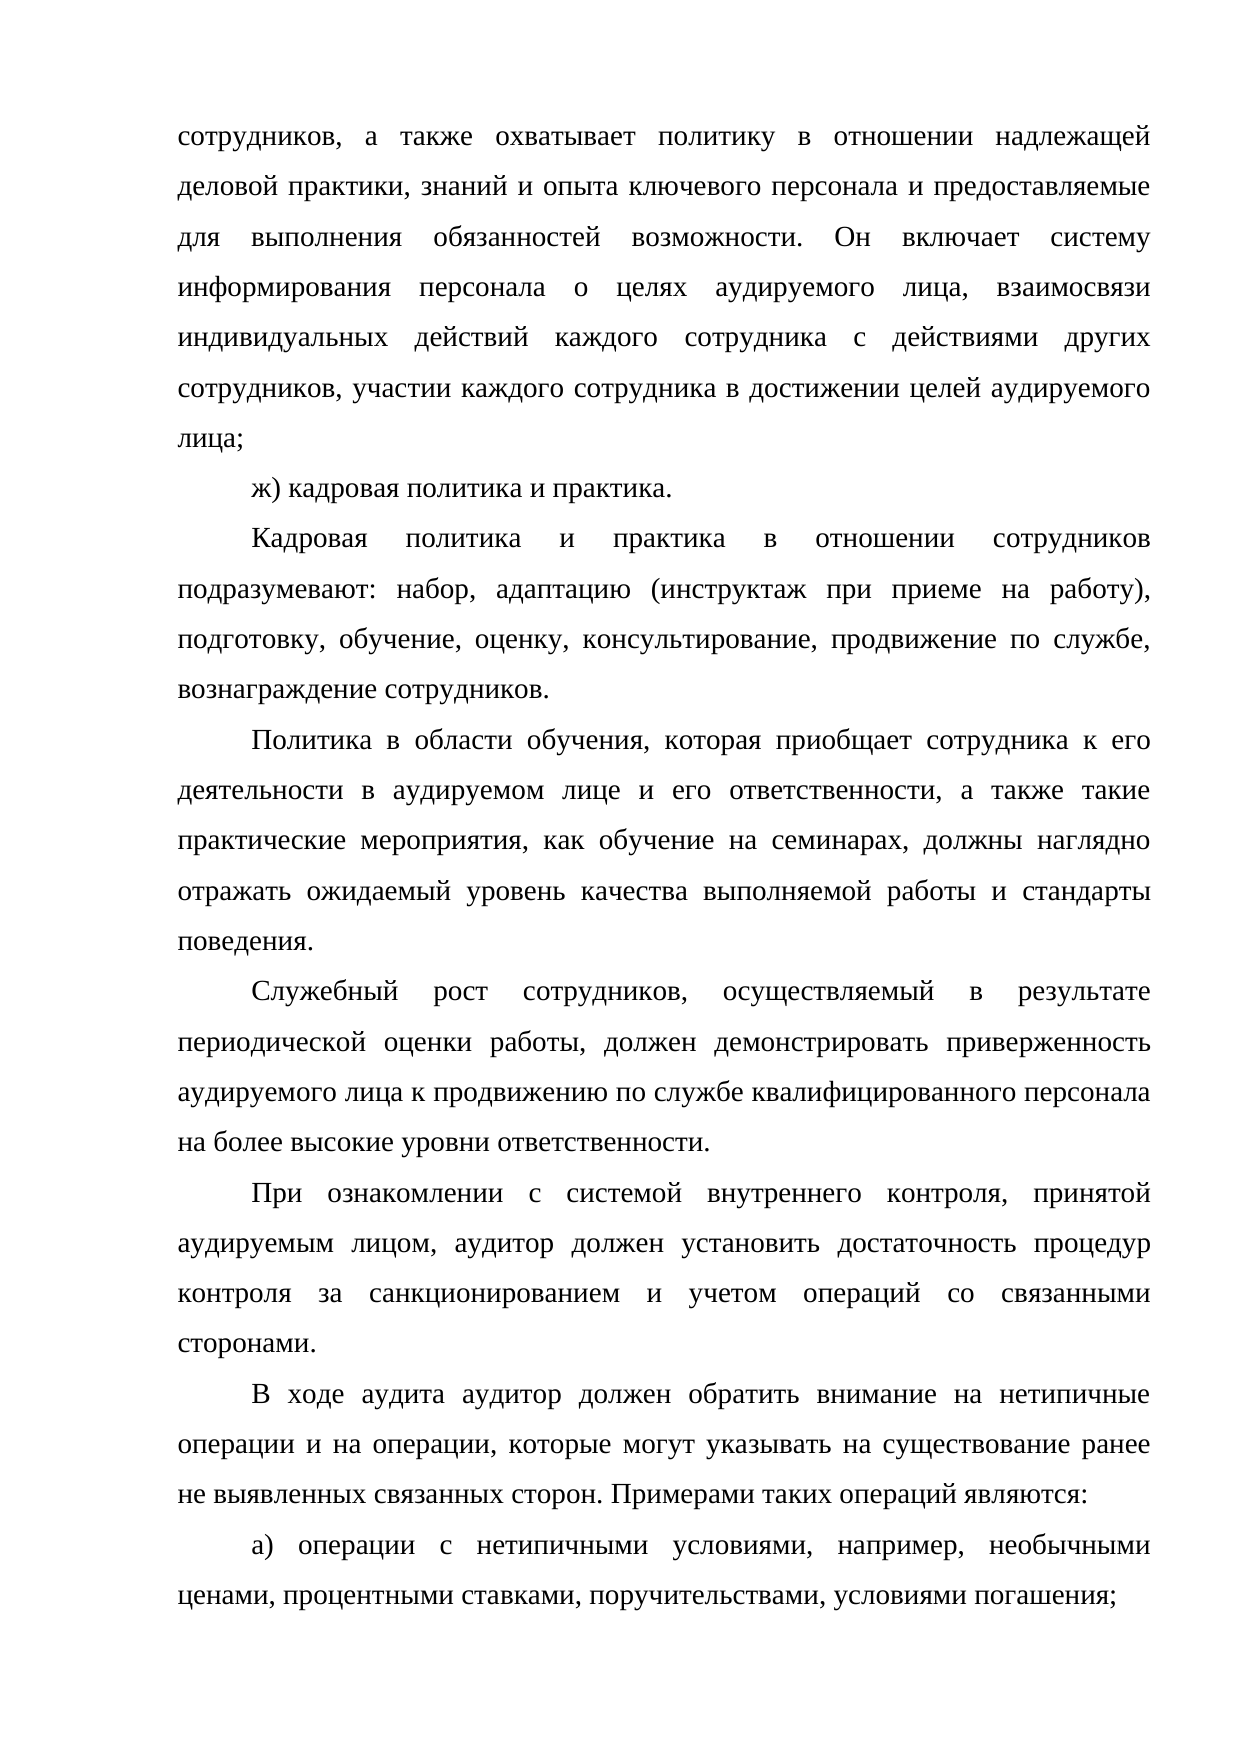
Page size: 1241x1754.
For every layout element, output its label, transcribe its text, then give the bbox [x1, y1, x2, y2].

text ж) кадровая политика и практика. [177, 470, 1152, 504]
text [177, 118, 1152, 453]
text В ходе аудита аудитор должен обратить внимание на нетипичные операции и на операции, которые могут указывать на существование ранее не выявленных связанных сторон. Примерами таких операций являются: [177, 1376, 1152, 1510]
text Кадровая политика и практика в отношении сотрудников подразумевают: набор, адаптацию (инструктаж при приеме на работу), подготовку, обучение, оценку, консультирование, продвижение по службе, вознаграждение сотрудников. [177, 521, 1152, 705]
text При ознакомлении с системой внутреннего контроля, принятой аудируемым лицом, аудитор должен установить достаточность процедур контроля за санкционированием и учетом операций со связанными сторонами. [177, 1175, 1152, 1359]
text Служебный рост сотрудников, осуществляемый в результате периодической оценки работы, должен демонстрировать приверженность аудируемого лица к продвижению по службе квалифицированного персонала на более высокие уровни ответственности. [177, 973, 1152, 1158]
text а) операции с нетипичными условиями, например, необычными ценами, процентными ставками, поручительствами, условиями погашения; [177, 1527, 1152, 1611]
text Политика в области обучения, которая приобщает сотрудника к его деятельности в аудируемом лице и его ответственности, а также такие практические мероприятия, как обучение на семинарах, должны наглядно отражать ожидаемый уровень качества выполняемой работы и стандарты поведения. [177, 722, 1152, 957]
